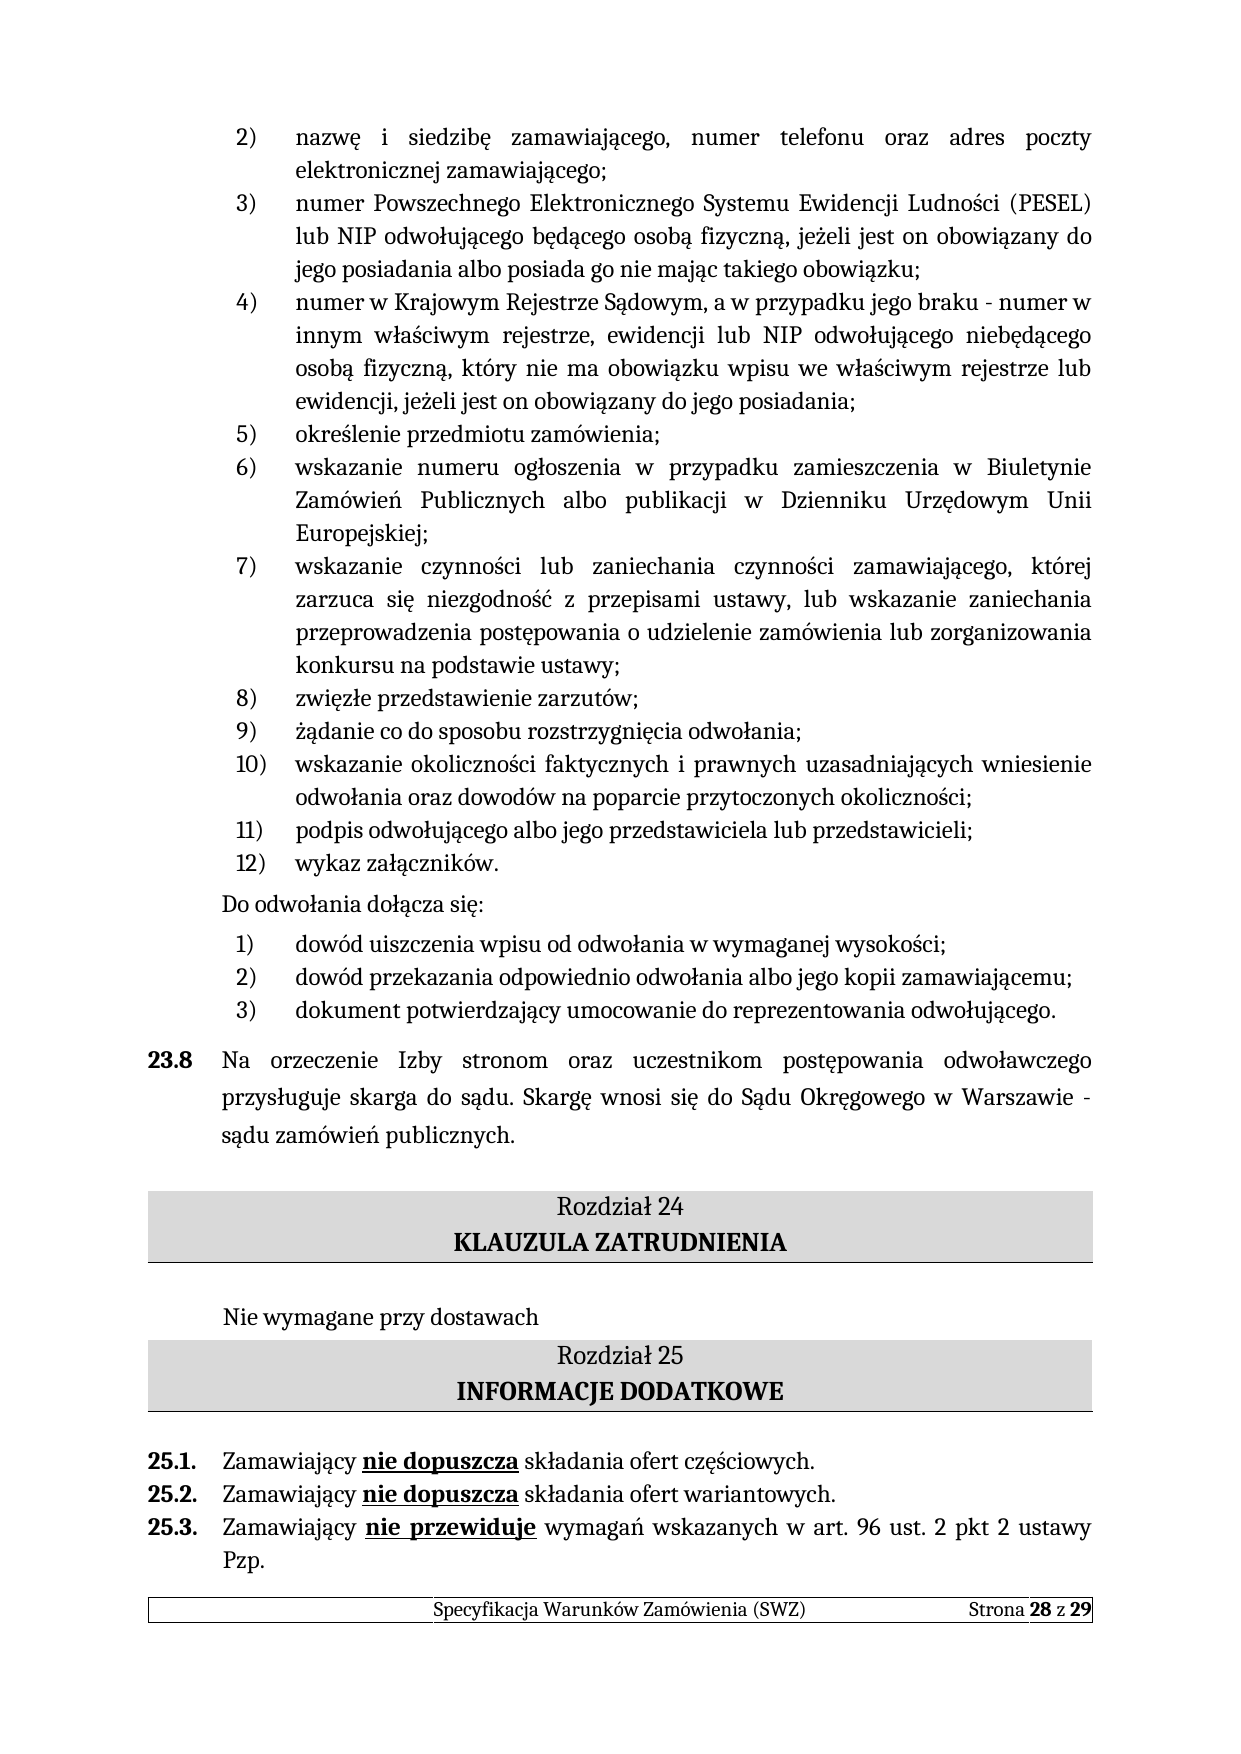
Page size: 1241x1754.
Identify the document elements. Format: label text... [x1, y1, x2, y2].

list 9) żądanie co do sposobu rozstrzygnięcia odwołania; [236, 717, 1093, 746]
list 10) wskazanie okoliczności faktycznych i prawnych uzasadniających wniesienie odwołania oraz dowodów na poparcie przytoczonych okoliczności; [236, 750, 1093, 812]
list Nie wymagane przy dostawach [223, 1303, 1093, 1332]
list 6) wskazanie numeru ogłoszenia w przypadku zamieszczenia w Biuletynie Zamówień Publicznych albo publikacji w Dzienniku Urzędowym Unii Europejskiej; [236, 453, 1093, 548]
list 11) podpis odwołującego albo jego przedstawiciela lub przedstawicieli; [236, 816, 1093, 845]
list 12) wykaz załączników. [236, 849, 1093, 878]
table_header Rozdział 24 KLAUZULA ZATRUDNIENIA [148, 1191, 1093, 1262]
table_header Rozdział 25 INFORMACJE DODATKOWE [148, 1340, 1092, 1411]
list Zamawiający nie dopuszcza składania ofert częściowych. [148, 1447, 1093, 1476]
list 8) zwięzłe przedstawienie zarzutów; [236, 684, 1093, 713]
list Zamawiający nie dopuszcza składania ofert wariantowych. [148, 1480, 1093, 1509]
list 3) dokument potwierdzający umocowanie do reprezentowania odwołującego. [236, 996, 1093, 1025]
list 3) numer Powszechnego Elektronicznego Systemu Ewidencji Ludności (PESEL) lub NIP odwołującego będącego osobą fizyczną, jeżeli jest on obowiązany do jego posiadania albo posiada go nie mając takiego obowiązku; [236, 189, 1093, 284]
list Zamawiający nie przewiduje wymagań wskazanych w art. 96 ust. 2 pkt 2 ustawy Pzp. [148, 1513, 1093, 1575]
list Na orzeczenie Izby stronom oraz uczestnikom postępowania odwoławczego przysługuje skarga do sądu. Skargę wnosi się do Sądu Okręgowego w Warszawie - sądu zamówień publicznych. [148, 1037, 1093, 1149]
list 5) określenie przedmiotu zamówienia; [236, 420, 1093, 449]
list 2) nazwę i siedzibę zamawiającego, numer telefonu oraz adres poczty elektronicznej zamawiającego; [236, 123, 1093, 184]
list 4) numer w Krajowym Rejestrze Sądowym, a w przypadku jego braku - numer w innym właściwym rejestrze, ewidencji lub NIP odwołującego niebędącego osobą fizyczną, który nie ma obowiązku wpisu we właściwym rejestrze lub ewidencji, jeżeli jest on obowiązany do jego posiadania; [236, 288, 1093, 416]
list 7) wskazanie czynności lub zaniechania czynności zamawiającego, której zarzuca się niezgodność z przepisami ustawy, lub wskazanie zaniechania przeprowadzenia postępowania o udzielenie zamówienia lub zorganizowania konkursu na podstawie ustawy; [236, 552, 1093, 680]
list 1) dowód uiszczenia wpisu od odwołania w wymaganej wysokości; [236, 930, 1093, 959]
list 2) dowód przekazania odpowiednio odwołania albo jego kopii zamawiającemu; [236, 963, 1093, 992]
text Do odwołania dołącza się: [148, 890, 1093, 918]
